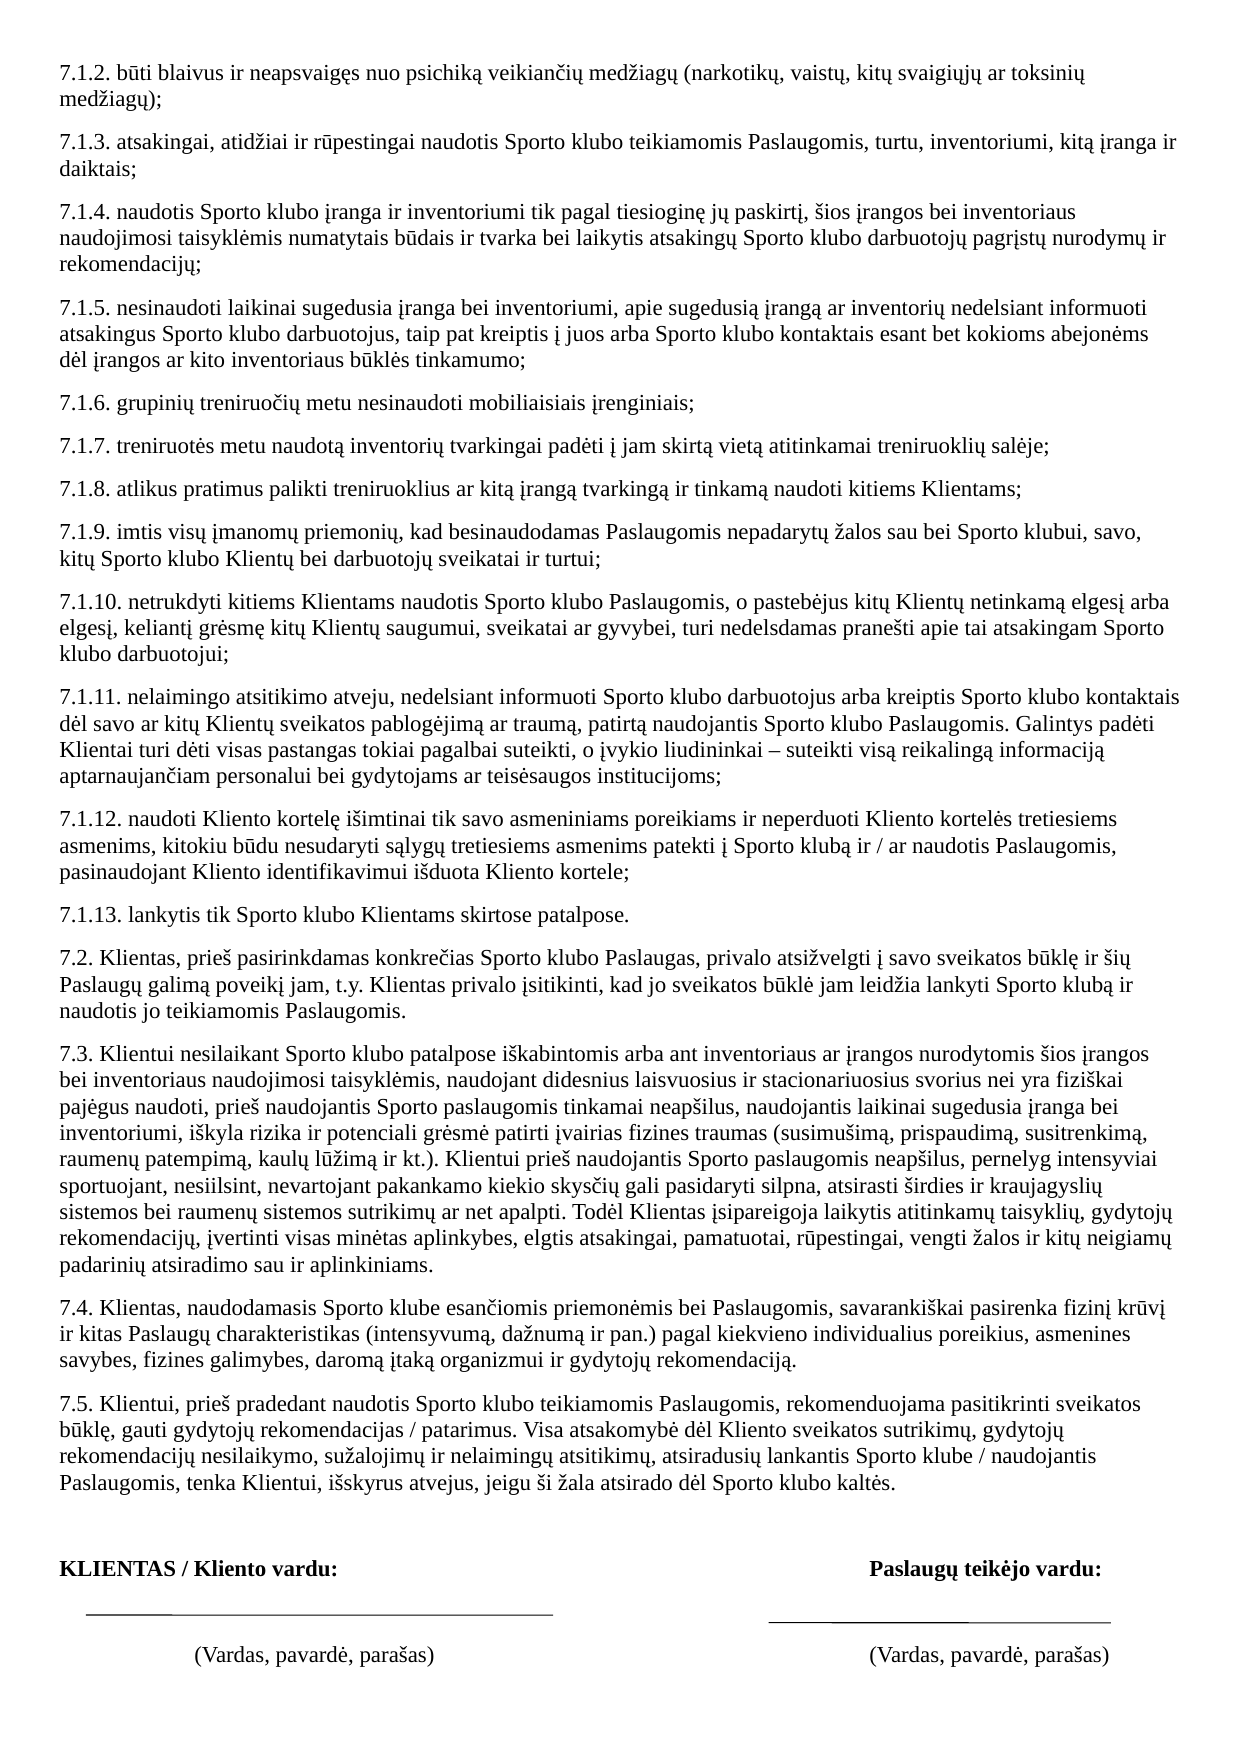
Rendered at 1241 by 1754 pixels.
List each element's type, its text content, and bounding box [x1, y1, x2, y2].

text 7.1.4. naudotis Sporto klubo įranga ir inventoriumi tik pagal tiesioginę jų paskirtį, šios įrangos bei inventoriaus naudojimosi taisyklėmis numatytais būdais ir tvarka bei laikytis atsakingų Sporto klubo darbuotojų pagrįstų nurodymų ir rekomendacijų; [59, 198, 1181, 277]
text 7.1.11. nelaimingo atsitikimo atveju, nedelsiant informuoti Sporto klubo darbuotojus arba kreiptis Sporto klubo kontaktais dėl savo ar kitų Klientų sveikatos pablogėjimą ar traumą, patirtą naudojantis Sporto klubo Paslaugomis. Galintys padėti Klientai turi dėti visas pastangas tokiai pagalbai suteikti, o įvykio liudininkai – suteikti visą reikalingą informaciją aptarnaujančiam personalui bei gydytojams ar teisėsaugos institucijoms; [59, 683, 1181, 789]
text 7.1.5. nesinaudoti laikinai sugedusia įranga bei inventoriumi, apie sugedusią įrangą ar inventorių nedelsiant informuoti atsakingus Sporto klubo darbuotojus, taip pat kreiptis į juos arba Sporto klubo kontaktais esant bet kokioms abejonėms dėl įrangos ar kito inventoriaus būklės tinkamumo; [59, 293, 1181, 373]
text 7.2. Klientas, prieš pasirinkdamas konkrečias Sporto klubo Paslaugas, privalo atsižvelgti į savo sveikatos būklę ir šių Paslaugų galimą poveikį jam, t.y. Klientas privalo įsitikinti, kad jo sveikatos būklė jam leidžia lankyti Sporto klubą ir naudotis jo teikiamomis Paslaugomis. [59, 944, 1181, 1023]
text 7.1.9. imtis visų įmanomų priemonių, kad besinaudodamas Paslaugomis nepadarytų žalos sau bei Sporto klubui, savo, kitų Sporto klubo Klientų bei darbuotojų sveikatai ir turtui; [59, 518, 1181, 571]
text 7.4. Klientas, naudodamasis Sporto klube esančiomis priemonėmis bei Paslaugomis, savarankiškai pasirenka fizinį krūvį ir kitas Paslaugų charakteristikas (intensyvumą, dažnumą ir pan.) pagal kiekvieno individualius poreikius, asmenines savybes, fizines galimybes, daromą įtaką organizmui ir gydytojų rekomendaciją. [59, 1294, 1181, 1373]
text 7.1.10. netrukdyti kitiems Klientams naudotis Sporto klubo Paslaugomis, o pastebėjus kitų Klientų netinkamą elgesį arba elgesį, keliantį grėsmę kitų Klientų saugumui, sveikatai ar gyvybei, turi nedelsdamas pranešti apie tai atsakingam Sporto klubo darbuotojui; [59, 588, 1181, 667]
text 7.5. Klientui, prieš pradedant naudotis Sporto klubo teikiamomis Paslaugomis, rekomenduojama pasitikrinti sveikatos būklę, gauti gydytojų rekomendacijas / patarimus. Visa atsakomybė dėl Kliento sveikatos sutrikimų, gydytojų rekomendacijų nesilaikymo, sužalojimų ir nelaimingų atsitikimų, atsiradusių lankantis Sporto klube / naudojantis Paslaugomis, tenka Klientui, išskyrus atvejus, jeigu ši žala atsirado dėl Sporto klubo kaltės. [59, 1389, 1181, 1495]
text 7.1.6. grupinių treniruočių metu nesinaudoti mobiliaisiais įrenginiais; [59, 389, 1181, 416]
text (Vardas, pavardė, parašas) (Vardas, pavardė, parašas) [59, 1641, 1181, 1667]
text 7.1.7. treniruotės metu naudotą inventorių tvarkingai padėti į jam skirtą vietą atitinkamai treniruoklių salėje; [59, 432, 1181, 459]
text 7.1.8. atlikus pratimus palikti treniruoklius ar kitą įrangą tvarkingą ir tinkamą naudoti kitiems Klientams; [59, 475, 1181, 502]
text 7.1.12. naudoti Kliento kortelę išimtinai tik savo asmeniniams poreikiams ir neperduoti Kliento kortelės tretiesiems asmenims, kitokiu būdu nesudaryti sąlygų tretiesiems asmenims patekti į Sporto klubą ir / ar naudotis Paslaugomis, pasinaudojant Kliento identifikavimui išduota Kliento kortele; [59, 806, 1181, 884]
text 7.1.3. atsakingai, atidžiai ir rūpestingai naudotis Sporto klubo teikiamomis Paslaugomis, turtu, inventoriumi, kitą įranga ir daiktais; [59, 128, 1181, 181]
text 7.1.2. būti blaivus ir neapsvaigęs nuo psichiką veikiančių medžiagų (narkotikų, vaistų, kitų svaigiųjų ar toksinių medžiagų); [59, 59, 1181, 112]
text 7.1.13. lankytis tik Sporto klubo Klientams skirtose patalpose. [59, 901, 1181, 928]
text KLIENTAS / Kliento vardu: Paslaugų teikėjo vardu: [59, 1555, 1181, 1581]
text 7.3. Klientui nesilaikant Sporto klubo patalpose iškabintomis arba ant inventoriaus ar įrangos nurodytomis šios įrangos bei inventoriaus naudojimosi taisyklėmis, naudojant didesnius laisvuosius ir stacionariuosius svorius nei yra fiziškai pajėgus naudoti, prieš naudojantis Sporto paslaugomis tinkamai neapšilus, naudojantis laikinai sugedusia įranga bei inventoriumi, iškyla rizika ir potenciali grėsmė patirti įvairias fizines traumas (susimušimą, prispaudimą, susitrenkimą, raumenų patempimą, kaulų lūžimą ir kt.). Klientui prieš naudojantis Sporto paslaugomis neapšilus, pernelyg intensyviai sportuojant, nesiilsint, nevartojant pakankamo kiekio skysčių gali pasidaryti silpna, atsirasti širdies ir kraujagyslių sistemos bei raumenų sistemos sutrikimų ar net apalpti. Todėl Klientas įsipareigoja laikytis atitinkamų taisyklių, gydytojų rekomendacijų, įvertinti visas minėtas aplinkybes, elgtis atsakingai, pamatuotai, rūpestingai, vengti žalos ir kitų neigiamų padarinių atsiradimo sau ir aplinkiniams. [59, 1040, 1181, 1277]
